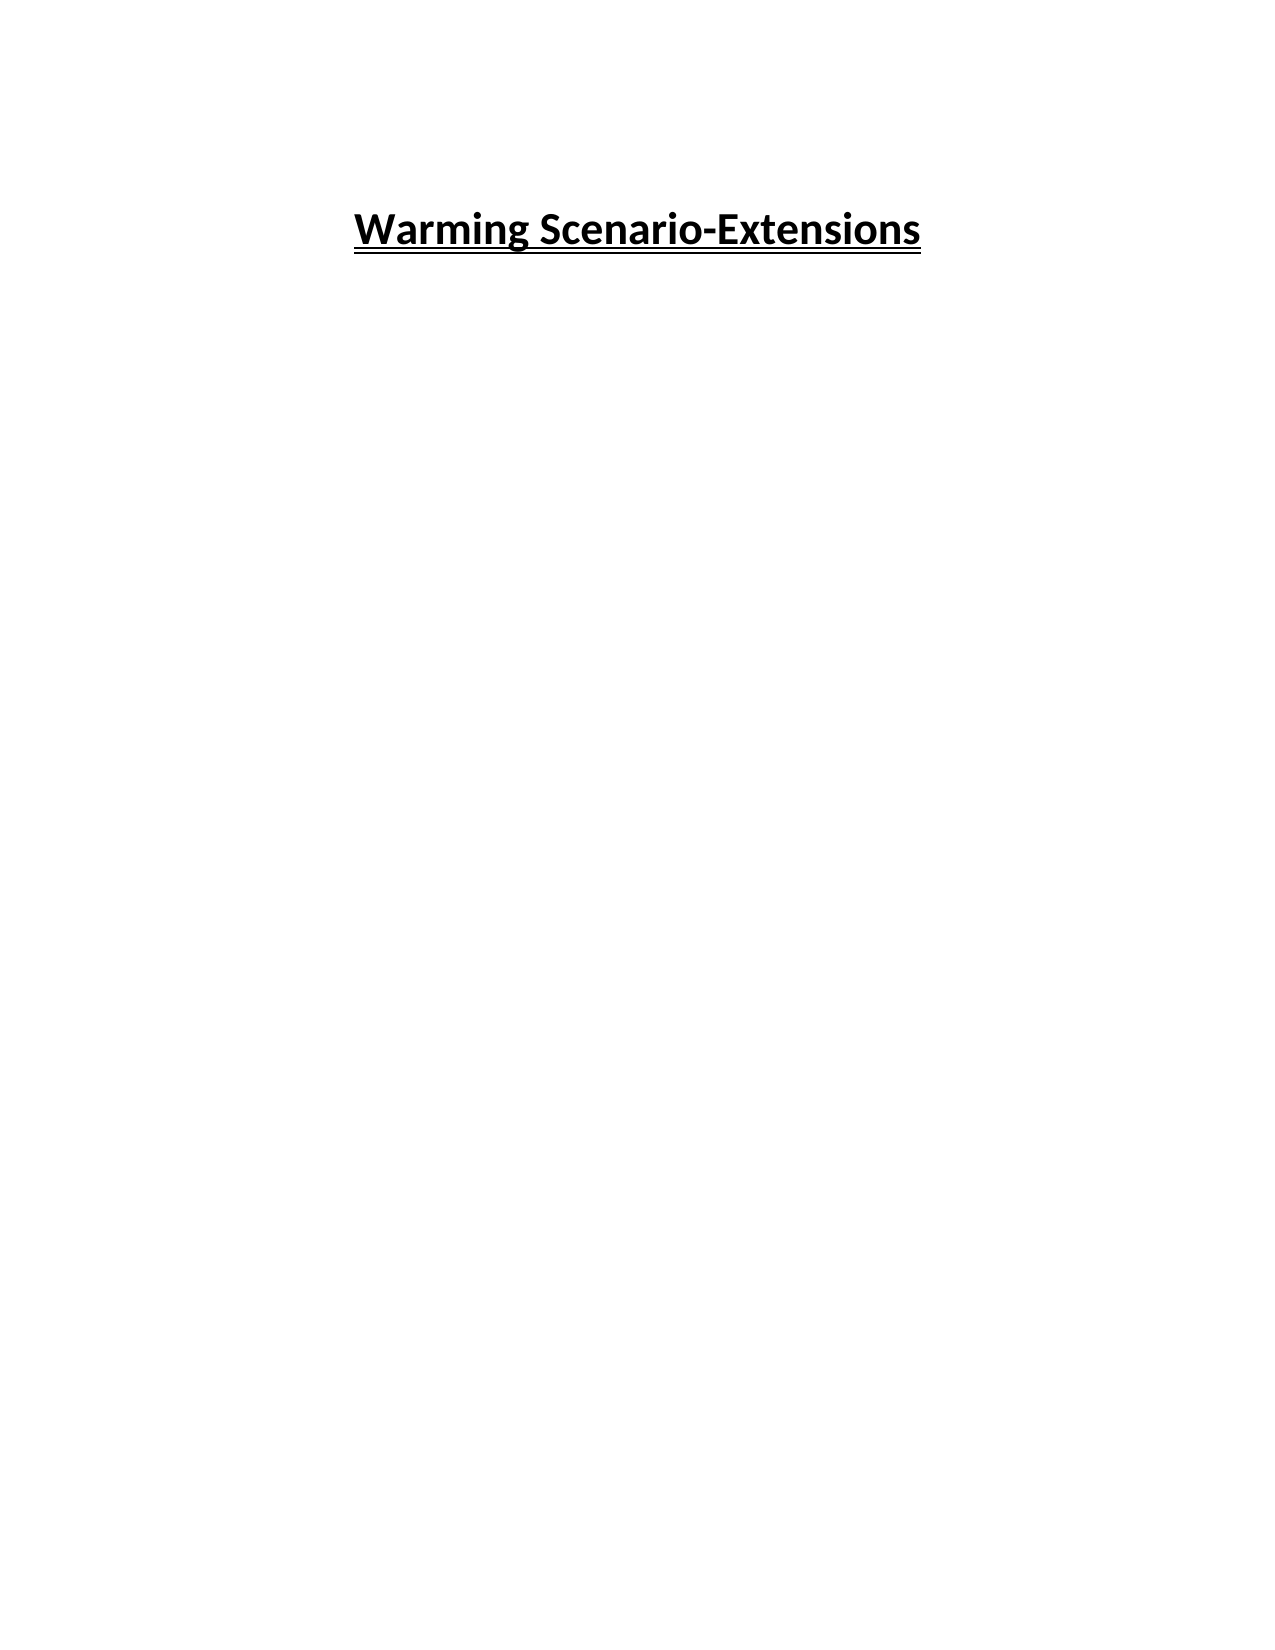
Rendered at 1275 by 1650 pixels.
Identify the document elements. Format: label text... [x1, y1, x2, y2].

subtitle Warming Scenario-Extensions [150, 200, 1125, 256]
